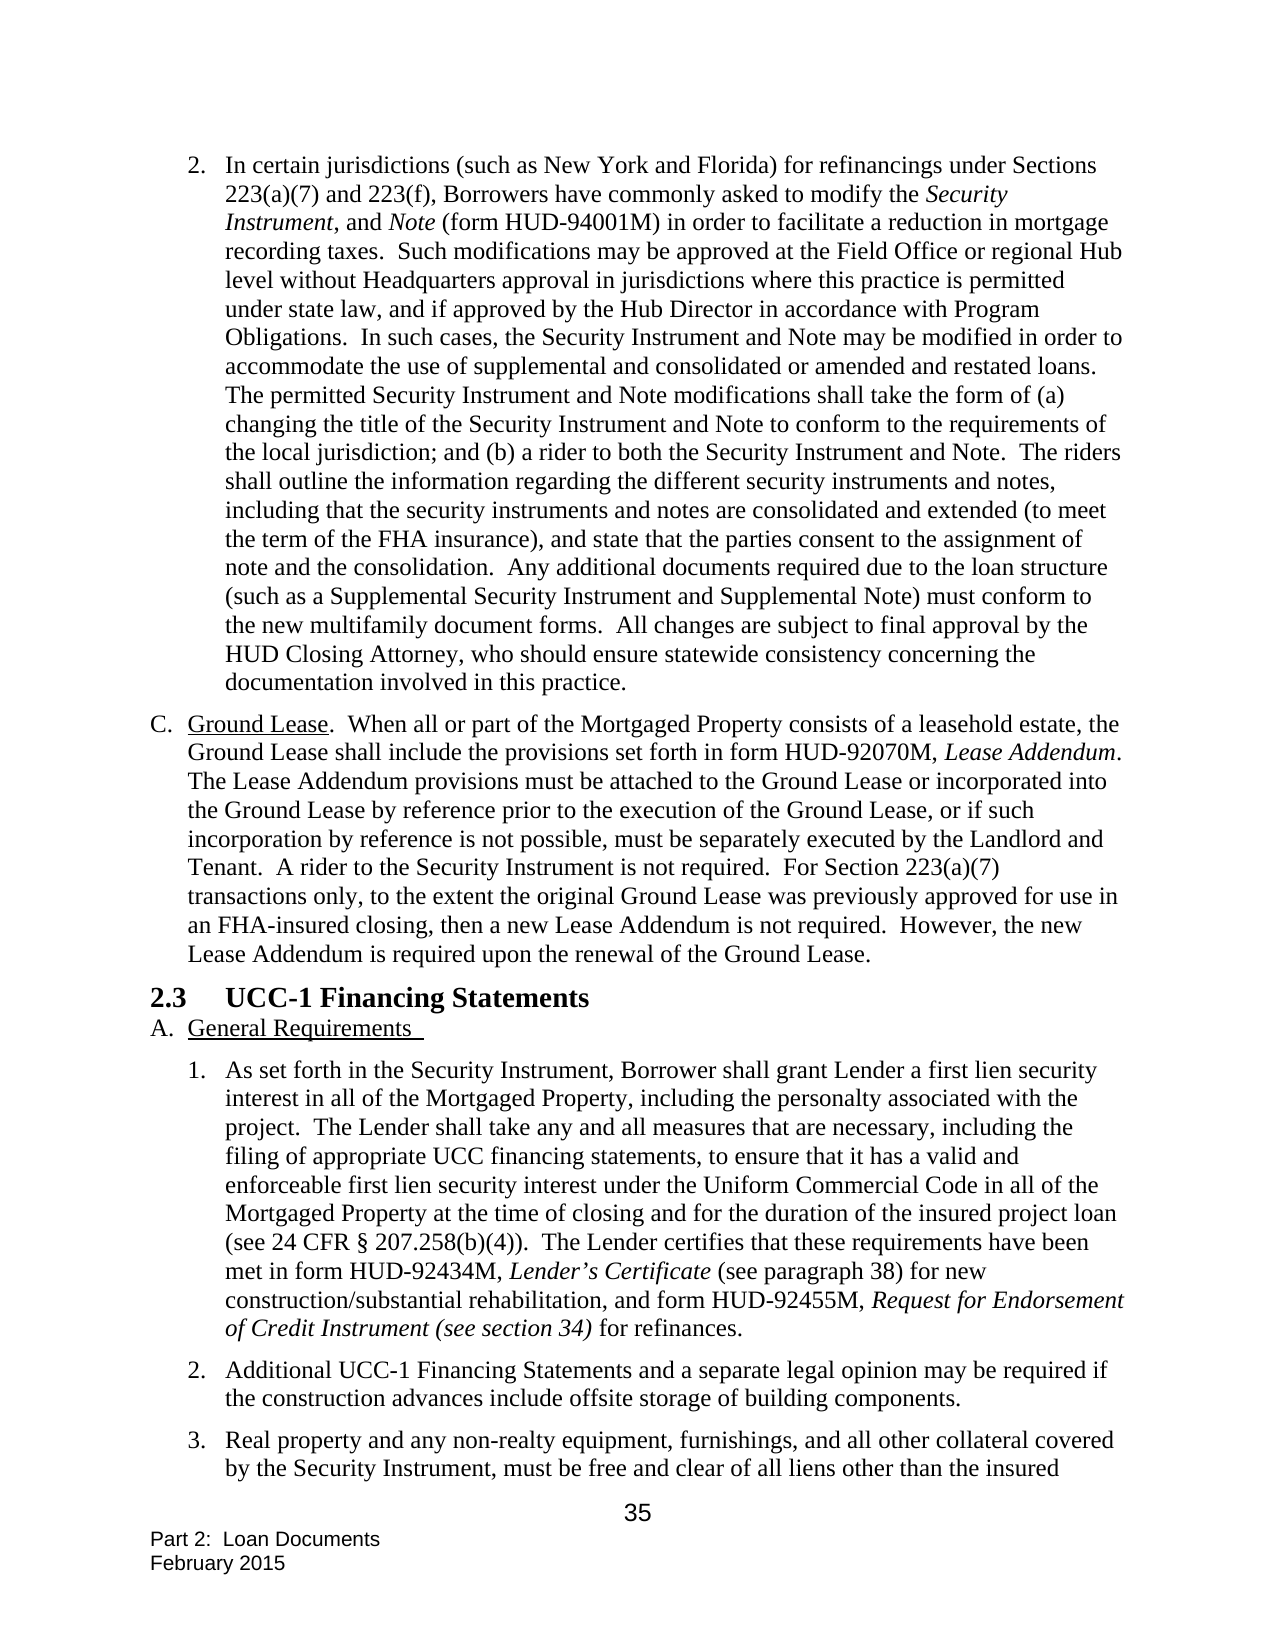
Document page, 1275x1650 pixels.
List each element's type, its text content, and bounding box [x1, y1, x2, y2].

subtitle Additional UCC-1 Financing Statements and a separate legal opinion may be required if the construction advances include offsite storage of building components. [187, 1355, 1125, 1412]
subtitle Ground Lease. When all or part of the Mortgaged Property consists of a leasehold estate, the Ground Lease shall include the provisions set forth in form HUD-92070M, Lease Addendum. The Lease Addendum provisions must be attached to the Ground Lease or incorporated into the Ground Lease by reference prior to the execution of the Ground Lease, or if such incorporation by reference is not possible, must be separately executed by the Landlord and Tenant. A rider to the Security Instrument is not required. For Section 223(a)(7) transactions only, to the extent the original Ground Lease was previously approved for use in an FHA-insured closing, then a new Lease Addendum is not required. However, the new Lease Addendum is required upon the renewal of the Ground Lease. [150, 709, 1125, 967]
subtitle General Requirements [150, 1013, 1125, 1042]
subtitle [187, 1425, 1125, 1482]
subtitle In certain jurisdictions (such as New York and Florida) for refinancings under Sections 223(a)(7) and 223(f), Borrowers have commonly asked to modify the Security Instrument, and Note (form HUD-94001M) in order to facilitate a reduction in mortgage recording taxes. Such modifications may be approved at the Field Office or regional Hub level without Headquarters approval in jurisdictions where this practice is permitted under state law, and if approved by the Hub Director in accordance with Program Obligations. In such cases, the Security Instrument and Note may be modified in order to accommodate the use of supplemental and consolidated or amended and restated loans. The permitted Security Instrument and Note modifications shall take the form of (a) changing the title of the Security Instrument and Note to conform to the requirements of the local jurisdiction; and (b) a rider to both the Security Instrument and Note. The riders shall outline the information regarding the different security instruments and notes, including that the security instruments and notes are consolidated and extended (to meet the term of the FHA insurance), and state that the parties consent to the assignment of note and the consolidation. Any additional documents required due to the loan structure (such as a Supplemental Security Instrument and Supplemental Note) must conform to the new multifamily document forms. All changes are subject to final approval by the HUD Closing Attorney, who should ensure statewide consistency concerning the documentation involved in this practice. [187, 150, 1125, 696]
subtitle As set forth in the Security Instrument, Borrower shall grant Lender a first lien security interest in all of the Mortgaged Property, including the personalty associated with the project. The Lender shall take any and all measures that are necessary, including the filing of appropriate UCC financing statements, to ensure that it has a valid and enforceable first lien security interest under the Uniform Commercial Code in all of the Mortgaged Property at the time of closing and for the duration of the insured project loan (see 24 CFR § 207.258(b)(4)). The Lender certifies that these requirements have been met in form HUD-92434M, Lender’s Certificate (see paragraph 38) for new construction/substantial rehabilitation, and form HUD-92455M, Request for Endorsement of Credit Instrument (see section 34) for refinances. [187, 1055, 1125, 1342]
subtitle 2.3 UCC-1 Financing Statements [150, 980, 1125, 1013]
